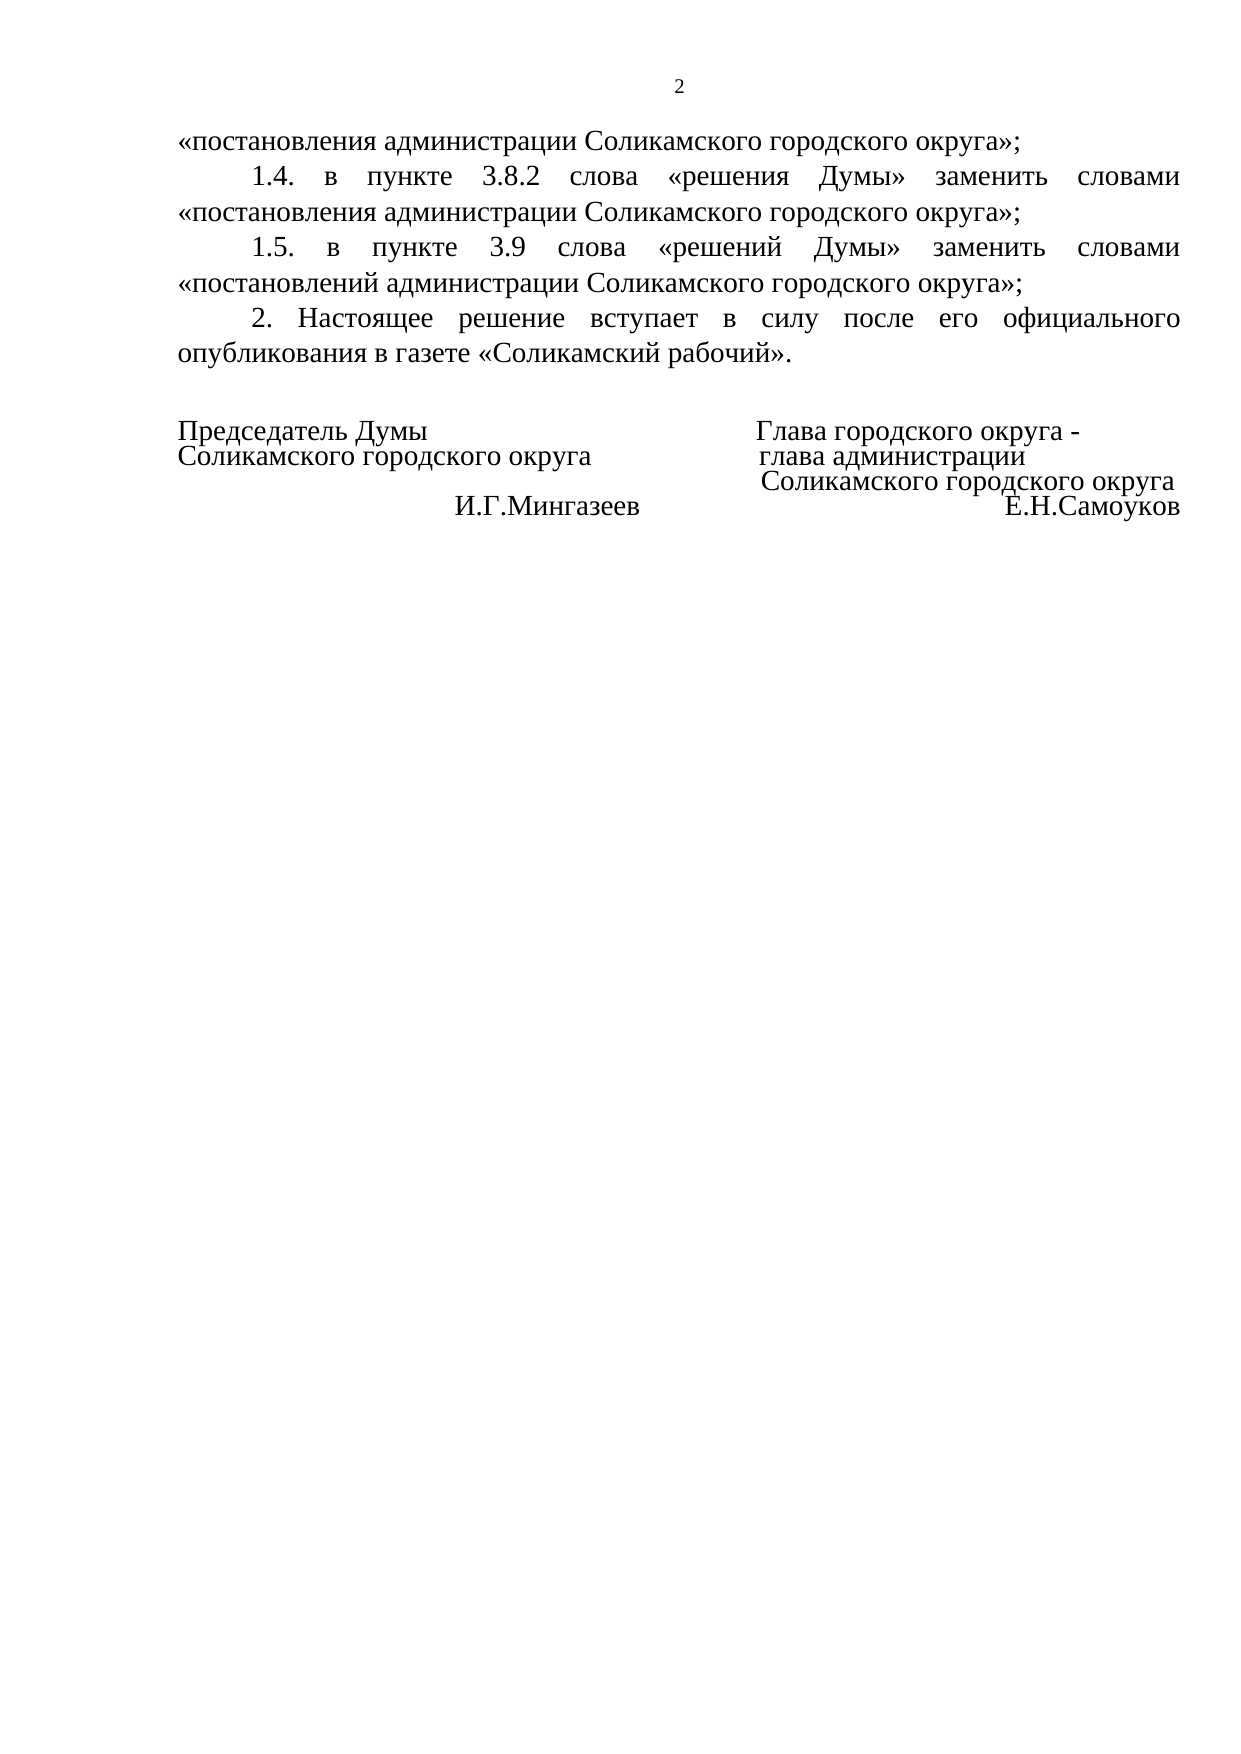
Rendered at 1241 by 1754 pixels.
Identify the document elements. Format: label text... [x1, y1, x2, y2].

title 1.5. в пункте 3.9 слова «решений Думы» заменить словами «постановлений администрации Соликамского городского округа»; [177, 228, 1181, 299]
text Соликамского городского округа глава администрации [177, 445, 1181, 470]
title 1.4. в пункте 3.8.2 слова «решения Думы» заменить словами «постановления администрации Соликамского городского округа»; [177, 157, 1181, 228]
text Соликамского городского округа [177, 470, 1181, 495]
text И.Г.Мингазеев Е.Н.Самоуков [177, 495, 1181, 520]
text Председатель Думы Глава городского округа - [177, 420, 1181, 445]
title 2. Настоящее решение вступает в силу после его официального опубликования в газете «Соликамский рабочий». [177, 299, 1181, 370]
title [177, 122, 1181, 157]
